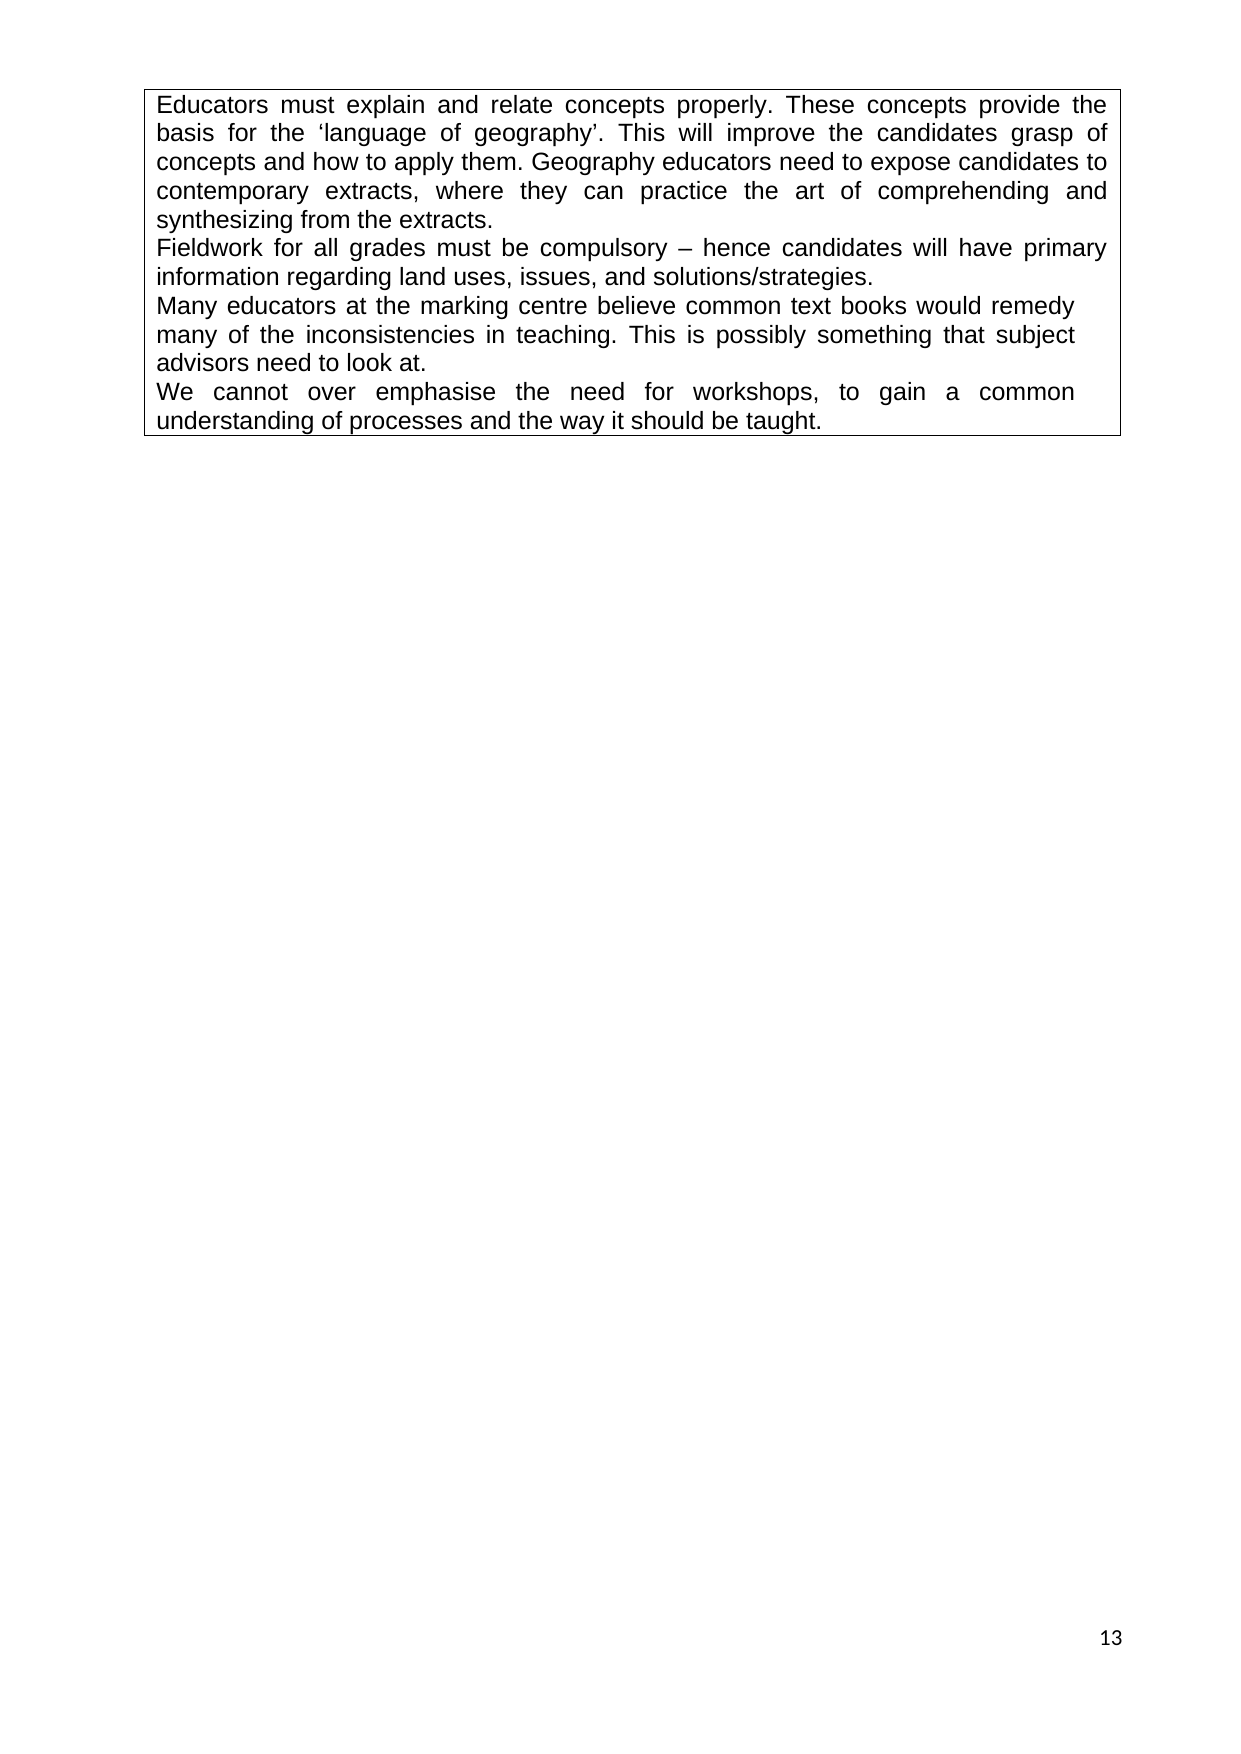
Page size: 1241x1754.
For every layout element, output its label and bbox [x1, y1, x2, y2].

table_cell [145, 90, 1120, 435]
